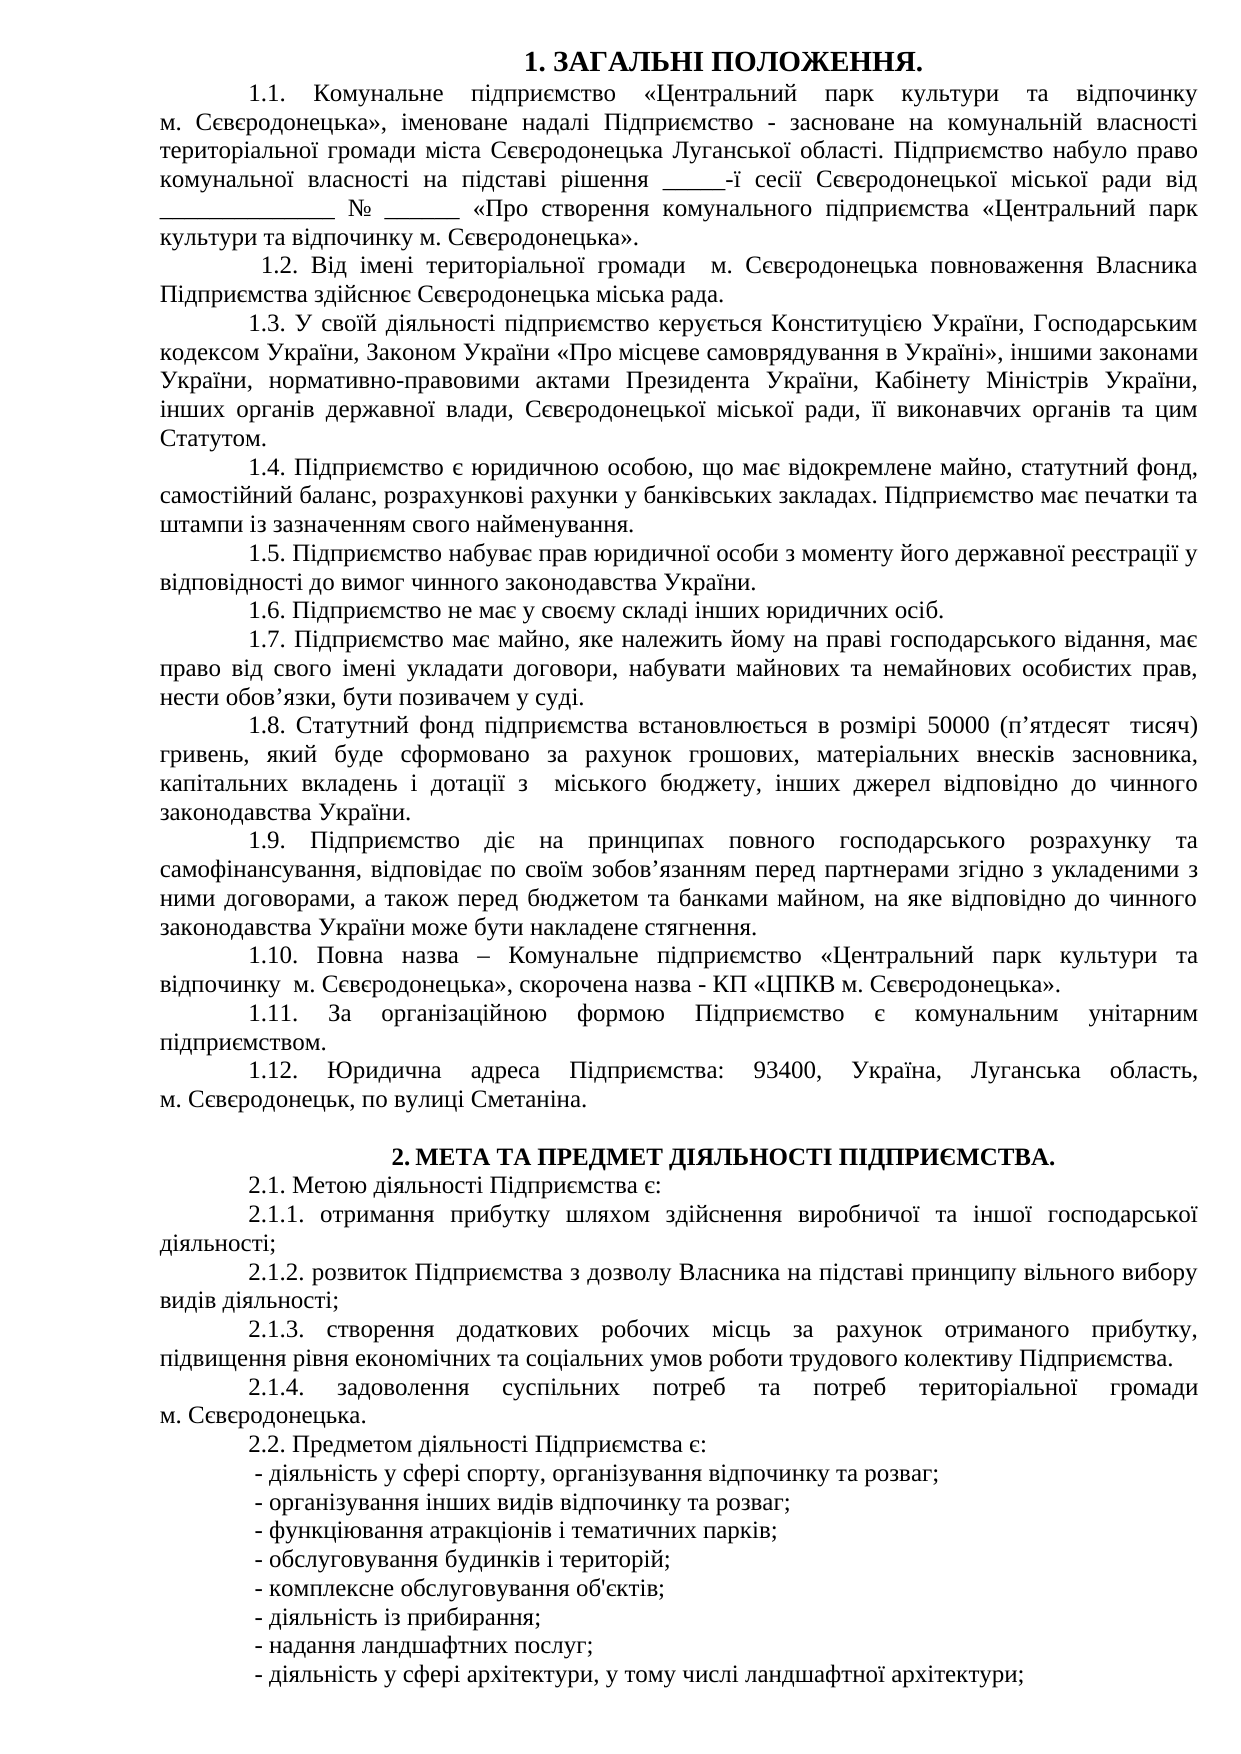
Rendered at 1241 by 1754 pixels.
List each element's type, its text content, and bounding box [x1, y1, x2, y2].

text - діяльність із прибирання; [159, 1602, 1199, 1630]
text 2.1.2. розвиток Підприємства з дозволу Власника на підставі принципу вільного вибору видів діяльності; [159, 1257, 1199, 1314]
text - діяльність у сфері архітектури, у тому числі ландшафтної архітектури; [159, 1659, 1199, 1688]
text 2.1.1. отримання прибутку шляхом здійснення виробничої та іншої господарської діяльності; [159, 1199, 1199, 1257]
text 1.6. Підприємство не має у своєму складі інших юридичних осіб. [159, 595, 1199, 624]
text 2.2. Предметом діяльності Підприємства є: [159, 1429, 1199, 1458]
list МЕТА ТА ПРЕДМЕТ ДІЯЛЬНОСТІ ПІДПРИЄМСТВА. [159, 1142, 1199, 1170]
text - надання ландшафтних послуг; [159, 1630, 1199, 1659]
text 1.11. За організаційною формою Підприємство є комунальним унітарним підприємством. [159, 998, 1199, 1055]
text 1.5. Підприємство набуває прав юридичної особи з моменту його державної реєстрації у відповідності до вимог чинного законодавства України. [159, 538, 1199, 595]
text 2.1. Метою діяльності Підприємства є: [159, 1170, 1199, 1199]
text - функціювання атракціонів і тематичних парків; [159, 1515, 1199, 1544]
text - обслуговування будинків і територій; [159, 1544, 1199, 1573]
text 1.7. Підприємство має майно, яке належить йому на праві господарського відання, має право від свого імені укладати договори, набувати майнових та немайнових особистих прав, нести обов’язки, бути позивачем у суді. [159, 624, 1199, 710]
text 1. ЗАГАЛЬНІ ПОЛОЖЕННЯ. [159, 44, 1199, 78]
text 1.12. Юридична адреса Підприємства: 93400, Україна, Луганська область, м. Сєвєродонецьк, по вулиці Сметаніна. [159, 1055, 1199, 1113]
text 1.10. Повна назва – Комунальне підприємство «Центральний парк культури та відпочинку м. Сєвєродонецька», скорочена назва - КП «ЦПКВ м. Сєвєродонецька». [159, 940, 1199, 998]
text 1.4. Підприємство є юридичною особою, що має відокремлене майно, статутний фонд, самостійний баланс, розрахункові рахунки у банківських закладах. Підприємство має печатки та штампи із зазначенням свого найменування. [159, 452, 1199, 538]
text 1.8. Статутний фонд підприємства встановлюється в розмірі 50000 (п’ятдесят тисяч) гривень, який буде сформовано за рахунок грошових, матеріальних внесків засновника, капітальних вкладень і дотації з міського бюджету, інших джерел відповідно до чинного законодавства України. [159, 710, 1199, 825]
text 1.3. У своїй діяльності підприємство керується Конституцією України, Господарським кодексом України, Законом України «Про місцеве самоврядування в Україні», іншими законами України, нормативно-правовими актами Президента України, Кабінету Міністрів України, інших органів державної влади, Сєвєродонецької міської ради, її виконавчих органів та цим Статутом. [159, 308, 1199, 452]
text - діяльність у сфері спорту, організування відпочинку та розваг; [159, 1458, 1199, 1487]
text 1.1. Комунальне підприємство «Центральний парк культури та відпочинку м. Сєвєродонецька», іменоване надалі Підприємство - засноване на комунальній власності територіальної громади міста Сєвєродонецька Луганської області. Підприємство набуло право комунальної власності на підставі рішення _____-ї сесії Сєвєродонецької міської ради від ______________ № ______ «Про створення комунального підприємства «Центральний парк культури та відпочинку м. Сєвєродонецька». [159, 78, 1199, 250]
text 2.1.4. задоволення суспільних потреб та потреб територіальної громади м. Сєвєродонецька. [159, 1372, 1199, 1429]
text - комплексне обслуговування об'єктів; [159, 1573, 1199, 1602]
text 1.9. Підприємство діє на принципах повного господарського розрахунку та самофінансування, відповідає по своїм зобов’язанням перед партнерами згідно з укладеними з ними договорами, а також перед бюджетом та банками майном, на яке відповідно до чинного законодавства України може бути накладене стягнення. [159, 825, 1199, 940]
text 2.1.3. створення додаткових робочих місць за рахунок отриманого прибутку, підвищення рівня економічних та соціальних умов роботи трудового колективу Підприємства. [159, 1314, 1199, 1372]
text 1.2. Від імені територіальної громади м. Сєвєродонецька повноваження Власника Підприємства здійснює Сєвєродонецька міська рада. [159, 250, 1199, 308]
text - організування інших видів відпочинку та розваг; [159, 1487, 1199, 1515]
